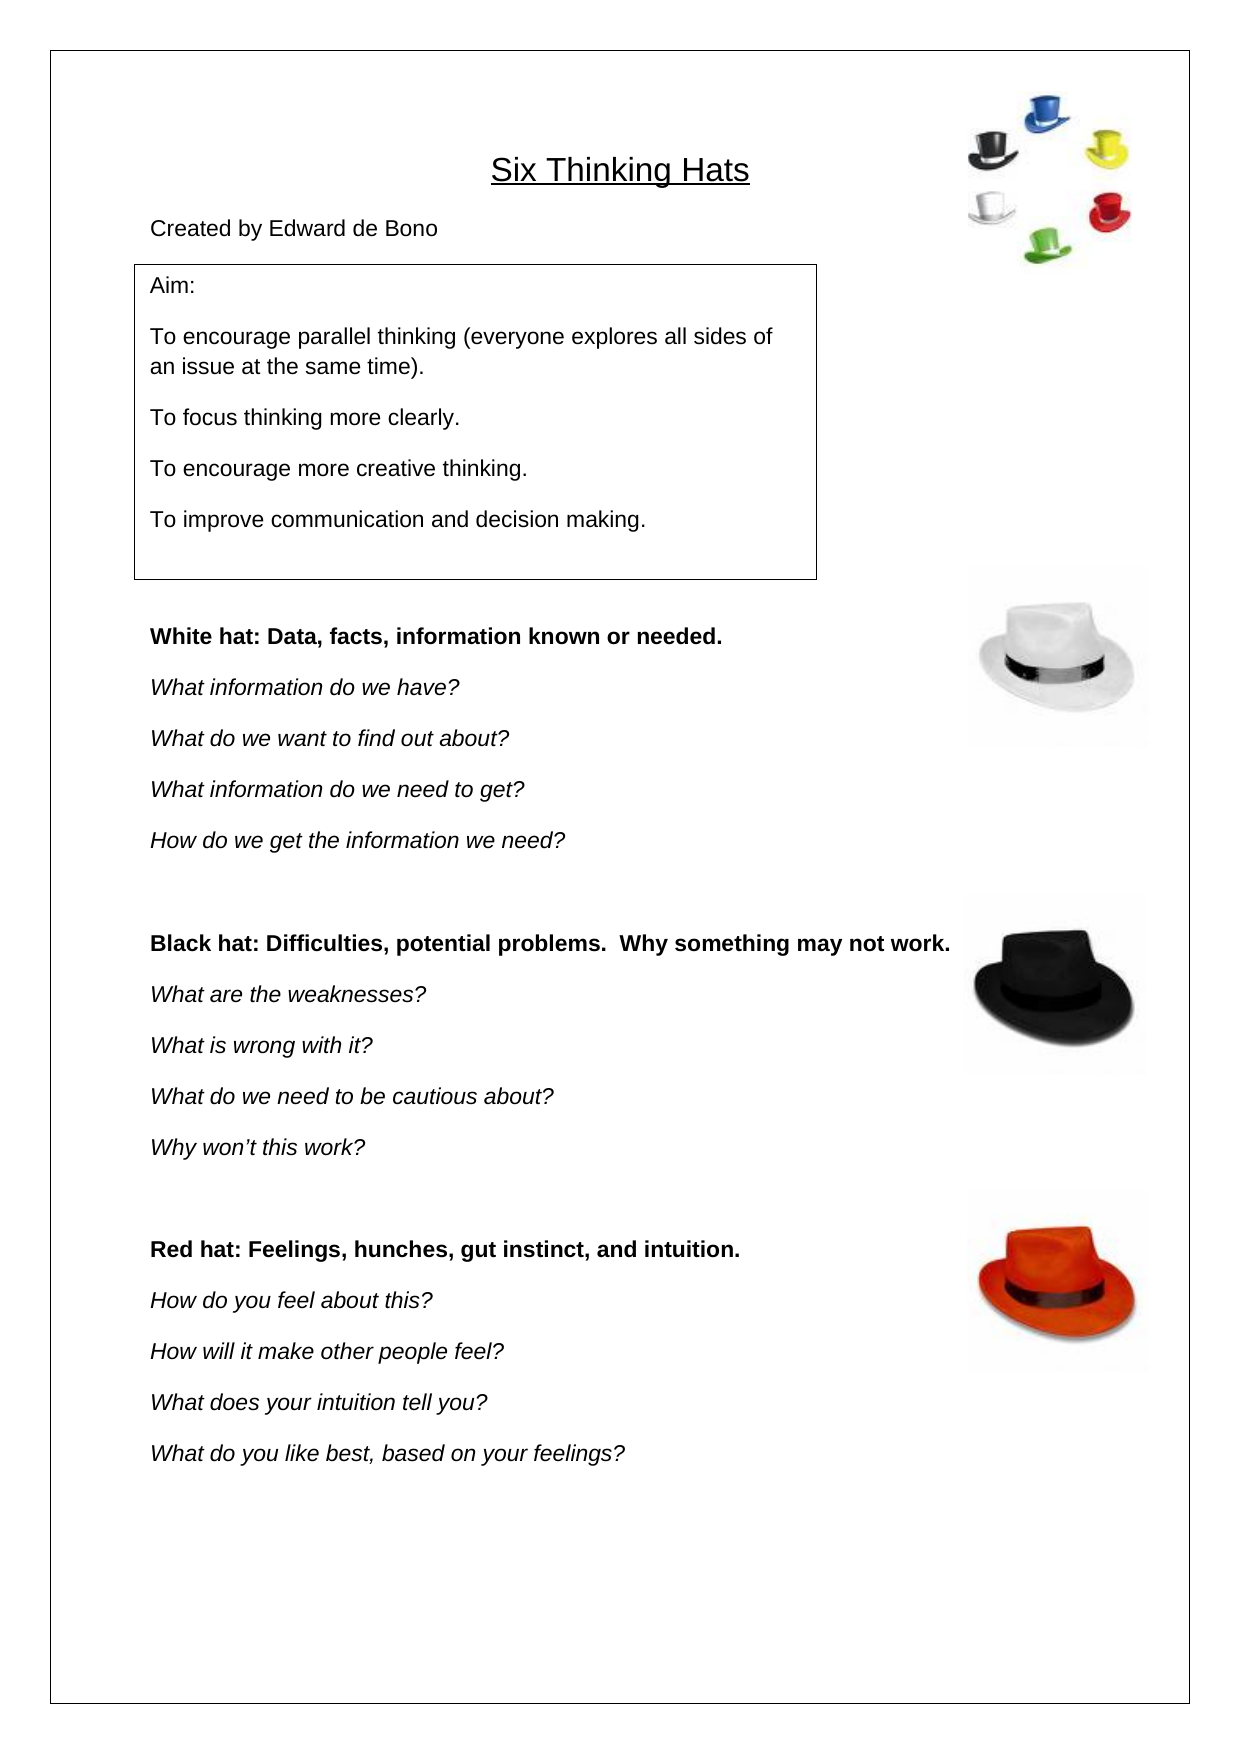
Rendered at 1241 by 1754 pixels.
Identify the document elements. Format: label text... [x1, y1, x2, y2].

text How do we get the information we need? [150, 827, 1090, 854]
text What do you like best, based on your feelings? [150, 1440, 1090, 1466]
text How will it make other people feel? [150, 1338, 967, 1364]
text Why won’t this work? [150, 1134, 1090, 1160]
text What information do we need to get? [150, 776, 1090, 803]
text White hat: Data, facts, information known or needed. [150, 623, 967, 650]
picture [967, 1190, 1149, 1372]
text Six Thinking Hats [150, 150, 967, 188]
text What is wrong with it? [150, 1032, 963, 1058]
text What information do we have? [150, 674, 967, 701]
picture [967, 91, 1132, 275]
text What are the weaknesses? [150, 981, 963, 1007]
picture [967, 565, 1149, 747]
text How do you feel about this? [150, 1287, 967, 1313]
text Red hat: Feelings, hunches, gut instinct, and intuition. [150, 1236, 967, 1262]
text What do we want to find out about? [150, 725, 1090, 752]
text Created by Edward de Bono [150, 215, 967, 241]
text What do we need to be cautious about? [150, 1083, 1090, 1109]
text What does your intuition tell you? [150, 1389, 1090, 1415]
picture [963, 893, 1146, 1075]
text Black hat: Difficulties, potential problems. Why something may not work. [150, 929, 963, 956]
